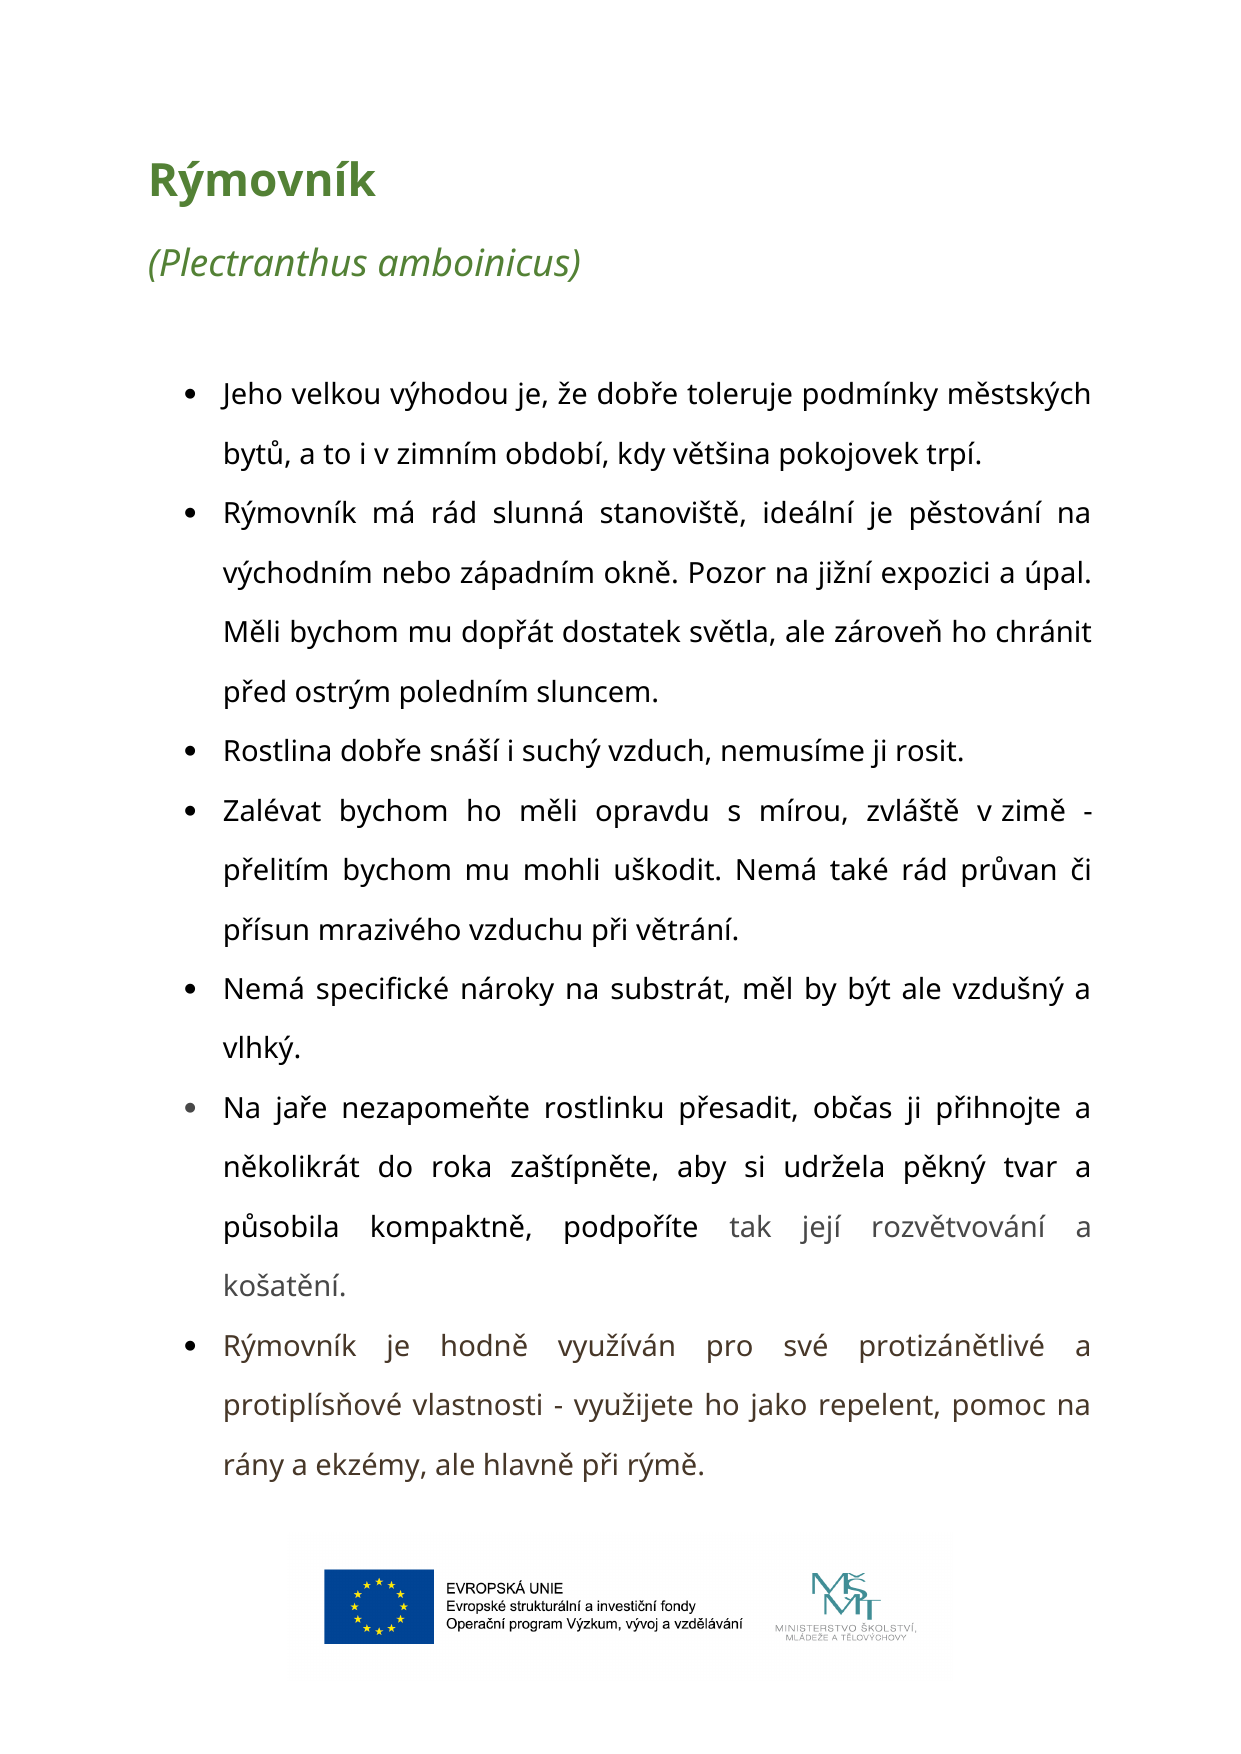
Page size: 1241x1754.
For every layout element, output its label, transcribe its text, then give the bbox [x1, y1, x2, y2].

list Zalévat bychom ho měli opravdu s mírou, zvláště v zimě - přelitím bychom mu mohli uškodit. Nemá také rád průvan či přísun mrazivého vzduchu při větrání. [185, 790, 1093, 948]
list Rostlina dobře snáší i suchý vzduch, nemusíme ji rosit. [185, 730, 1093, 770]
text (Plectranthus amboinicus) [148, 236, 1093, 287]
picture [287, 1532, 953, 1681]
list Nemá specifické nároky na substrát, měl by být ale vzdušný a vlhký. [185, 968, 1093, 1067]
text Rýmovník [148, 148, 1093, 210]
list Rýmovník je hodně využíván pro své protizánětlivé a protiplísňové vlastnosti - využijete ho jako repelent, pomoc na rány a ekzémy, ale hlavně při rýmě. [185, 1325, 1093, 1484]
list Rýmovník má rád slunná stanoviště, ideální je pěstování na východním nebo západním okně. Pozor na jižní expozici a úpal. Měli bychom mu dopřát dostatek světla, ale zároveň ho chránit před ostrým poledním sluncem. [185, 492, 1093, 711]
list Na jaře nezapomeňte rostlinku přesadit, občas ji přihnojte a několikrát do roka zaštípněte, aby si udržela pěkný tvar a působila kompaktně, podpoříte tak její rozvětvování a košatění. [185, 1087, 1093, 1305]
list Jeho velkou výhodou je, že dobře toleruje podmínky městských bytů, a to i v zimním období, kdy většina pokojovek trpí. [185, 373, 1093, 473]
